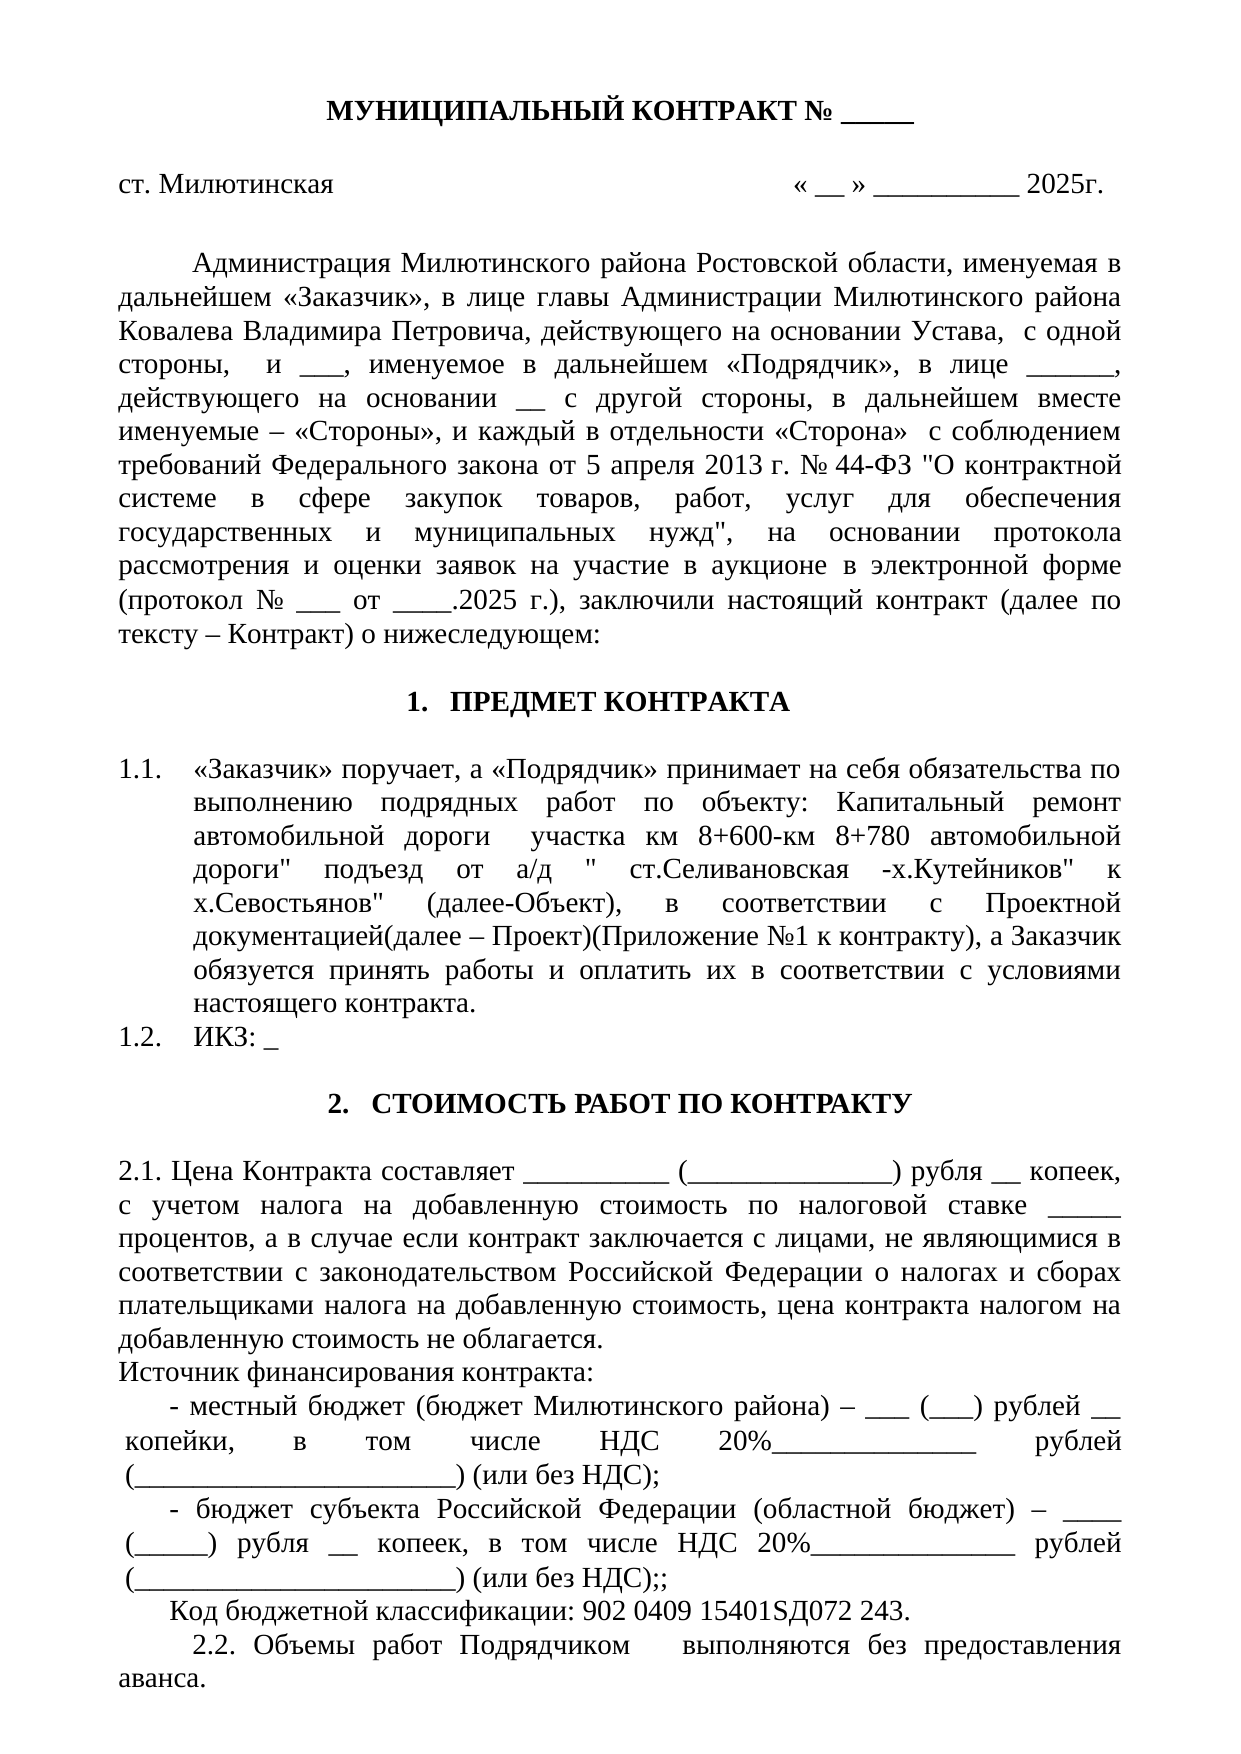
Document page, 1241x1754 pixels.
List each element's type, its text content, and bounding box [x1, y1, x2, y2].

text - бюджет субъекта Российской Федерации (областной бюджет) – ____ (_____) рубля __ копеек, в том числе НДС 20%______________ рублей (______________________) (или без НДС);; [125, 1491, 1122, 1593]
text Код бюджетной классификации: 902 0409 15401SД072 243. [125, 1593, 1122, 1627]
text ст. Милютинская « __ » __________ 2025г. [118, 166, 1122, 199]
text - местный бюджет (бюджет Милютинского района) – ___ (___) рублей __ копейки, в том числе НДС 20%______________ рублей (______________________) (или без НДС); [125, 1388, 1122, 1491]
text Администрация Милютинского района Ростовской области, именуемая в дальнейшем «Заказчик», в лице главы Администрации Милютинского района Ковалева Владимира Петровича, действующего на основании Устава, с одной стороны, и ___, именуемое в дальнейшем «Подрядчик», в лице ______, действующего на основании __ с другой стороны, в дальнейшем вместе именуемые – «Стороны», и каждый в отдельности «Сторона» с соблюдением требований Федерального закона от 5 апреля 2013 г. № 44-ФЗ "О контрактной системе в сфере закупок товаров, работ, услуг для обеспечения государственных и муниципальных нужд", на основании протокола рассмотрения и оценки заявок на участие в аукционе в электронной форме (протокол № ___ от ____.2025 г.), заключили настоящий контракт (далее по тексту – Контракт) о нижеследующем: [118, 246, 1122, 650]
list «Заказчик» поручает, а «Подрядчик» принимает на себя обязательства по выполнению подрядных работ по объекту: Капитальный ремонт автомобильной дороги участка км 8+600-км 8+780 автомобильной дороги" подъезд от а/д " ст.Селивановская -х.Кутейников" к х.Севостьянов" (далее-Объект), в соответствии с Проектной документацией(далее – Проект)(Приложение №1 к контракту), а Заказчик обязуется принять работы и оплатить их в соответствии с условиями настоящего контракта. [118, 751, 1122, 1019]
text МУНИЦИПАЛЬНЫЙ КОНТРАКТ № _____ [118, 93, 1122, 126]
text Источник финансирования контракта: [118, 1354, 1122, 1388]
list СТОИМОСТЬ РАБОТ ПО КОНТРАКТУ [118, 1086, 1122, 1120]
list ПРЕДМЕТ КОНТРАКТА [74, 684, 1122, 717]
text 2.2. Объемы работ Подрядчиком выполняются без предоставления аванса. [118, 1627, 1122, 1694]
list ИКЗ: _ [118, 1019, 1122, 1053]
text 2.1. Цена Контракта составляет __________ (______________) рубля __ копеек, с учетом налога на добавленную стоимость по налоговой ставке _____ процентов, а в случае если контракт заключается с лицами, не являющимися в соответствии с законодательством Российской Федерации о налогах и сборах плательщиками налога на добавленную стоимость, цена контракта налогом на добавленную стоимость не облагается. [118, 1153, 1122, 1354]
